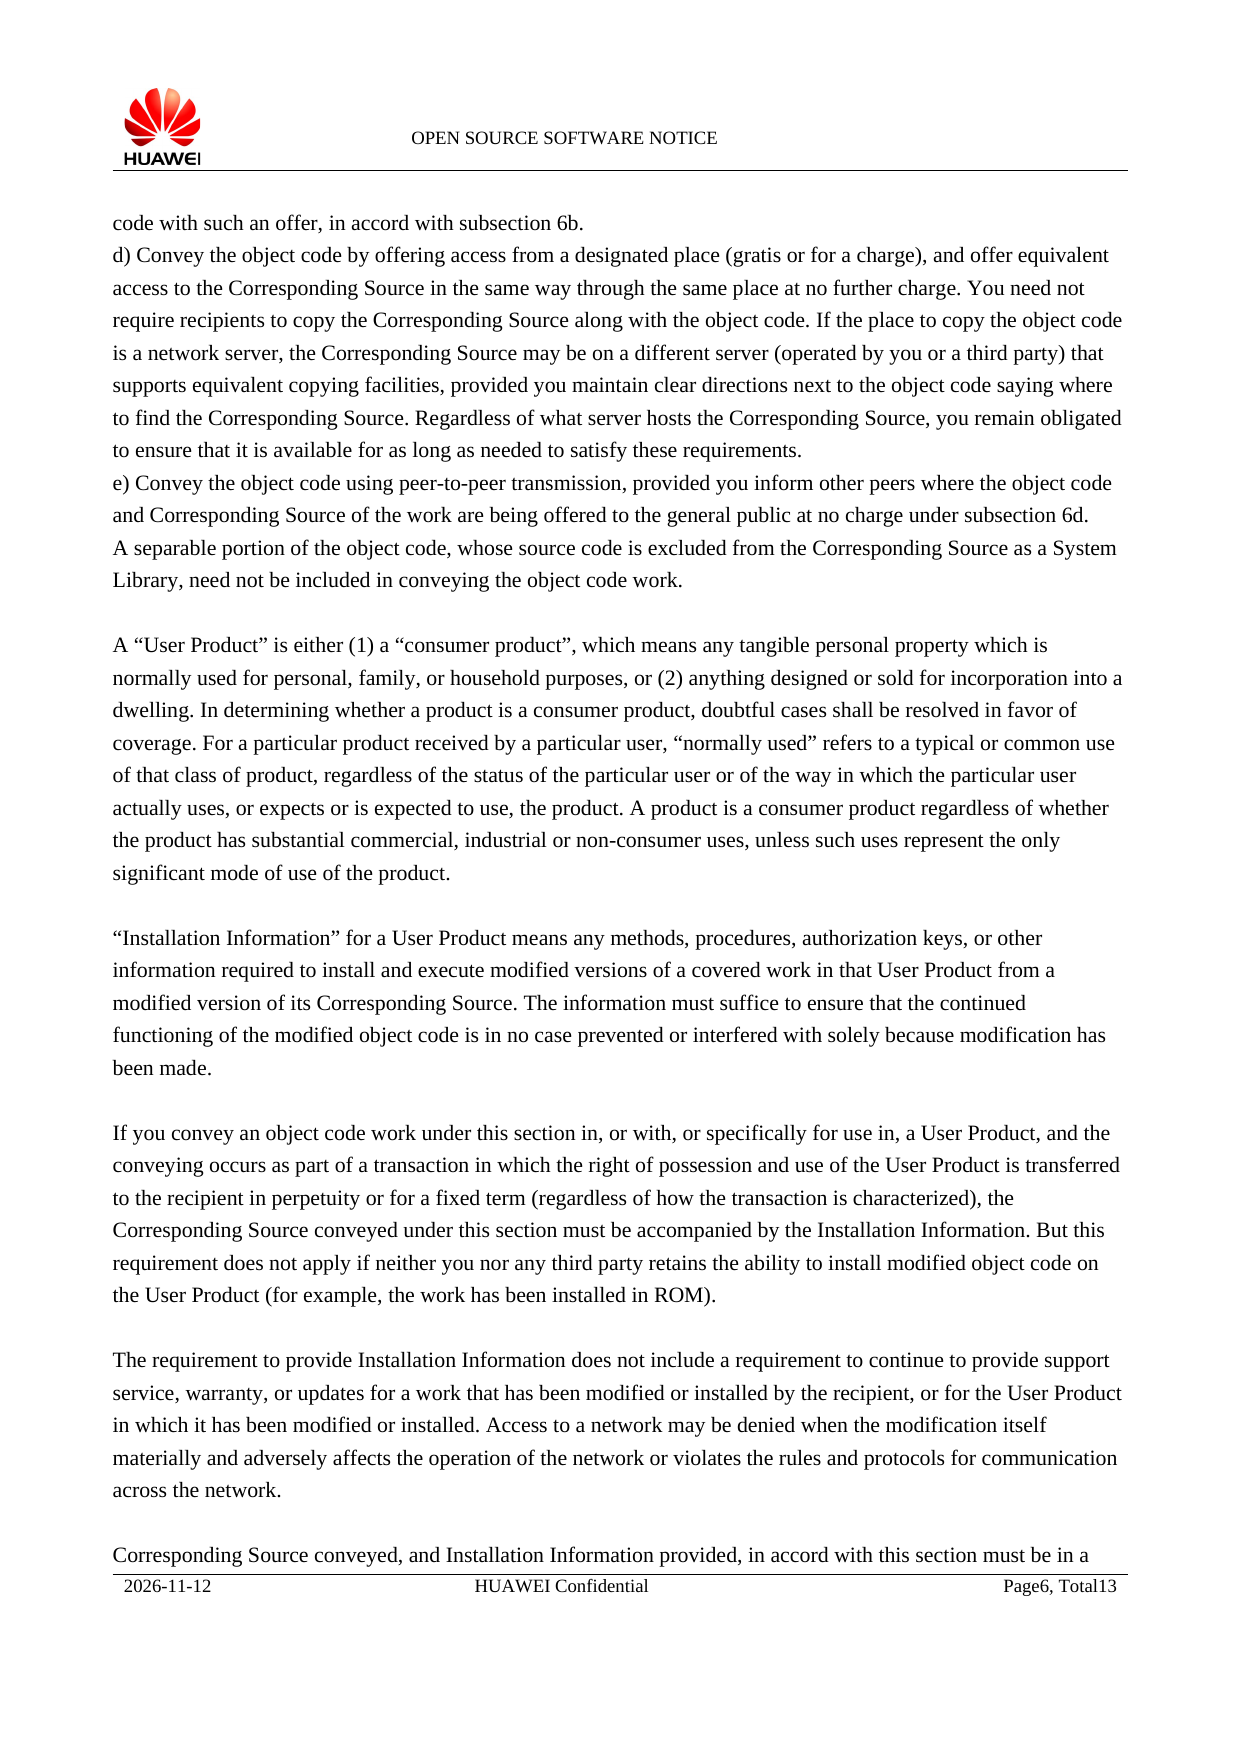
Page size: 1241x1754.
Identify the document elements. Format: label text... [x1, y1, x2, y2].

picture [124, 88, 201, 165]
